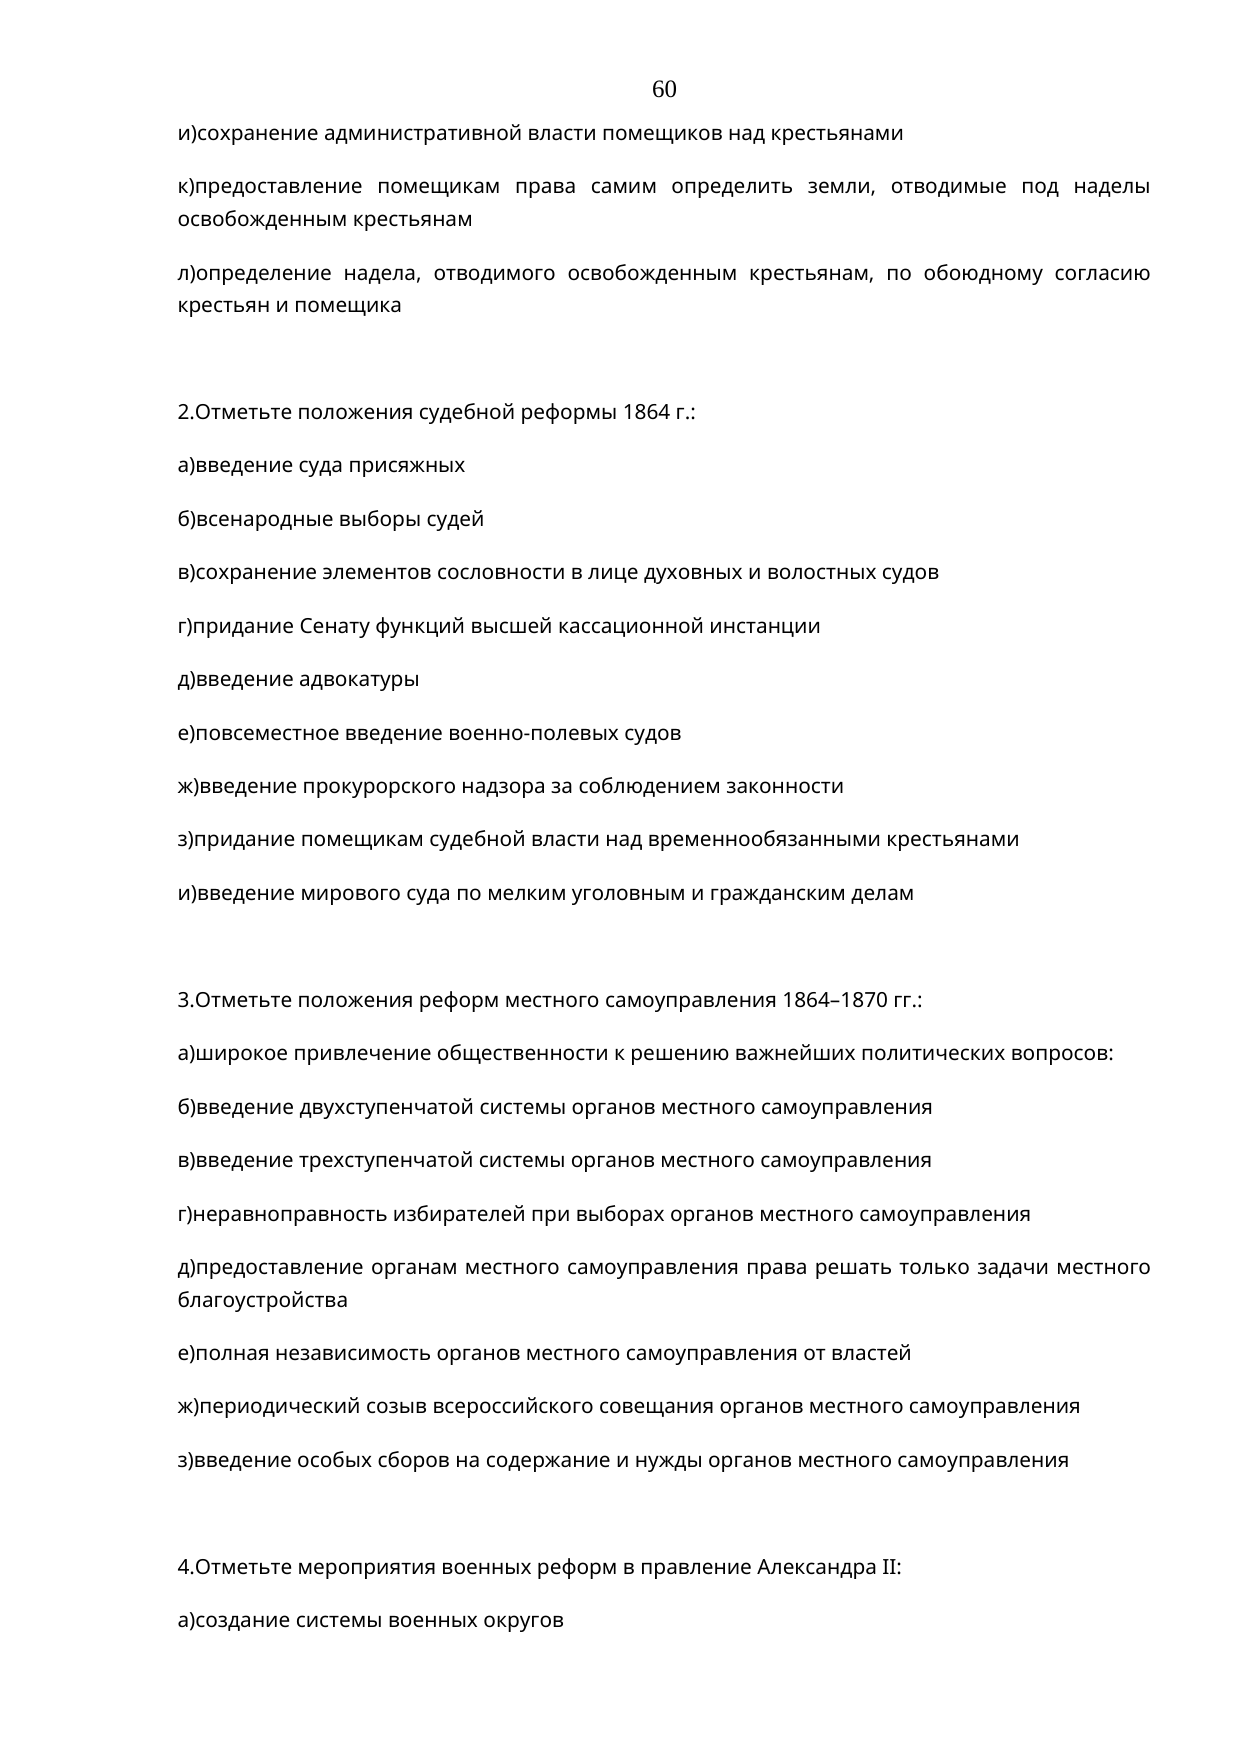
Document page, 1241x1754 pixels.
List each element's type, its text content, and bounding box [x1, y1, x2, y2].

text д)введение адвокатуры [177, 664, 1152, 693]
text а)создание системы военных округов [177, 1605, 1152, 1634]
text е)полная независимость органов местного самоуправления от властей [177, 1338, 1152, 1367]
text з)введение особых сборов на содержание и нужды органов местного самоуправления [177, 1445, 1152, 1473]
text ж)введение прокурорского надзора за соблюдением законности [177, 771, 1152, 799]
text и)введение мирового суда по мелким уголовным и гражданским делам [177, 878, 1152, 906]
text 2.Отметьте положения судебной реформы .: [177, 397, 1152, 426]
text д)предоставление органам местного самоуправления права решать только задачи местного благоустройства [177, 1252, 1152, 1313]
text в)введение трехступенчатой системы органов местного самоуправления [177, 1145, 1152, 1174]
text е)повсеместное введение военно-полевых судов [177, 718, 1152, 746]
text а)широкое привлечение общественности к решению важнейших политических вопросов: [177, 1038, 1152, 1067]
text г)придание Сенату функций высшей кассационной инстанции [177, 611, 1152, 639]
text а)введение суда присяжных [177, 451, 1152, 479]
text и)сохранение административной власти помещиков над крестьянами [177, 118, 1152, 147]
text к)предоставление помещикам права самим определить земли, отводимые под наделы освобожденным крестьянам [177, 172, 1152, 233]
text ж)периодический созыв всероссийского совещания органов местного самоуправления [177, 1392, 1152, 1420]
text 4.Отметьте мероприятия военных реформ в правление Александра II: [177, 1552, 1152, 1580]
text л)определение надела, отводимого освобожденным крестьянам, по обоюдному согласию крестьян и помещика [177, 258, 1152, 319]
text в)сохранение элементов сословности в лице духовных и волостных судов [177, 557, 1152, 586]
text 3.Отметьте положения реформ местного самоуправления 1864–1870 гг.: [177, 985, 1152, 1013]
text б)введение двухступенчатой системы органов местного самоуправления [177, 1092, 1152, 1120]
text б)всенародные выборы судей [177, 504, 1152, 532]
text з)придание помещикам судебной власти над временнообязанными крестьянами [177, 824, 1152, 853]
text г)неравноправность избирателей при выборах органов местного самоуправления [177, 1199, 1152, 1227]
